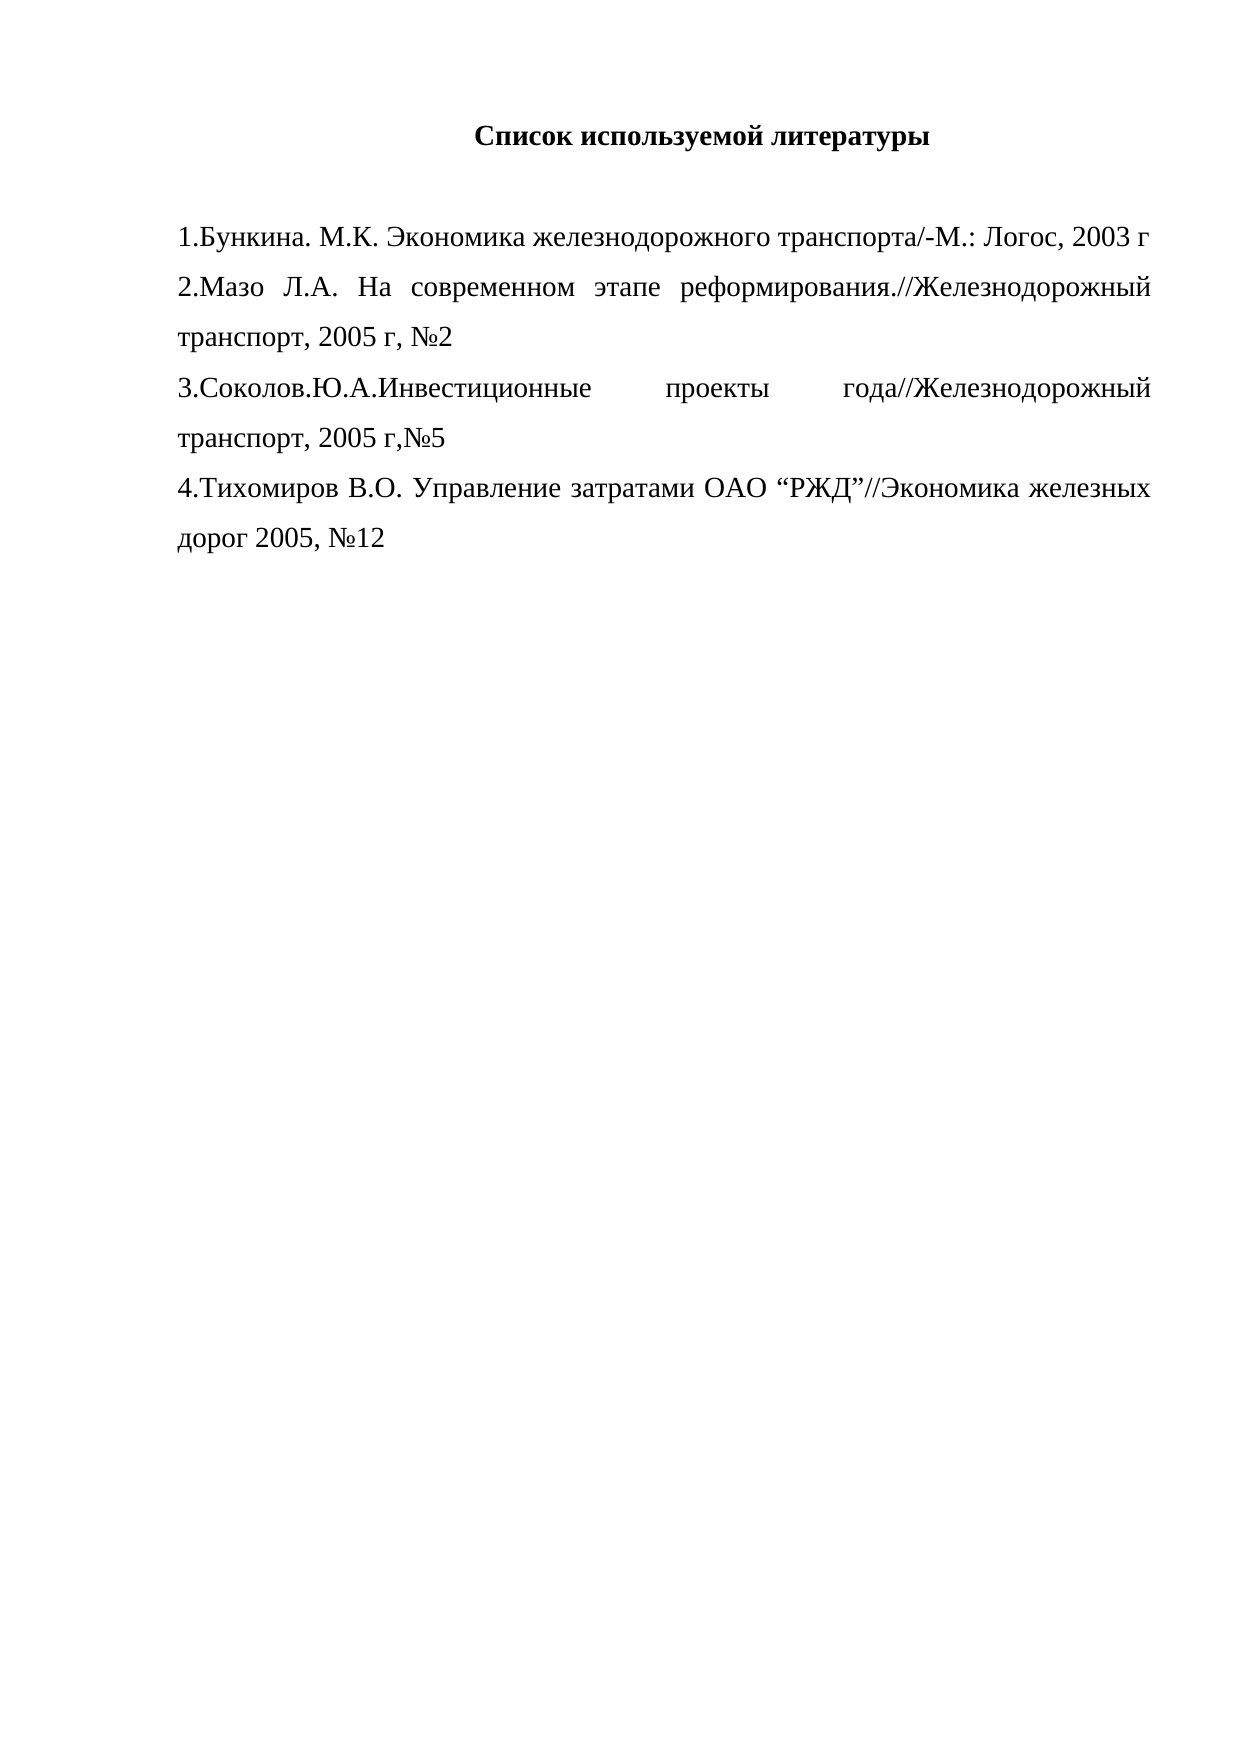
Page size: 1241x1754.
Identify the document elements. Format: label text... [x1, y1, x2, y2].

text 2.Мазо Л.А. На современном этапе реформирования.//Железнодорожный транспорт, , №2 [177, 269, 1152, 353]
text 1.Бункина. М.К. Экономика железнодорожного транспорта/-М.: Логос, [177, 219, 1152, 252]
text 3.Соколов.Ю.А.Инвестиционные проекты года//Железнодорожный транспорт, ,№5 [177, 370, 1152, 453]
text Список используемой литературы [177, 118, 1152, 152]
text 4.Тихомиров В.О. Управление затратами ОАО “РЖД”//Экономика железных дорог 2005, №12 [177, 470, 1152, 554]
